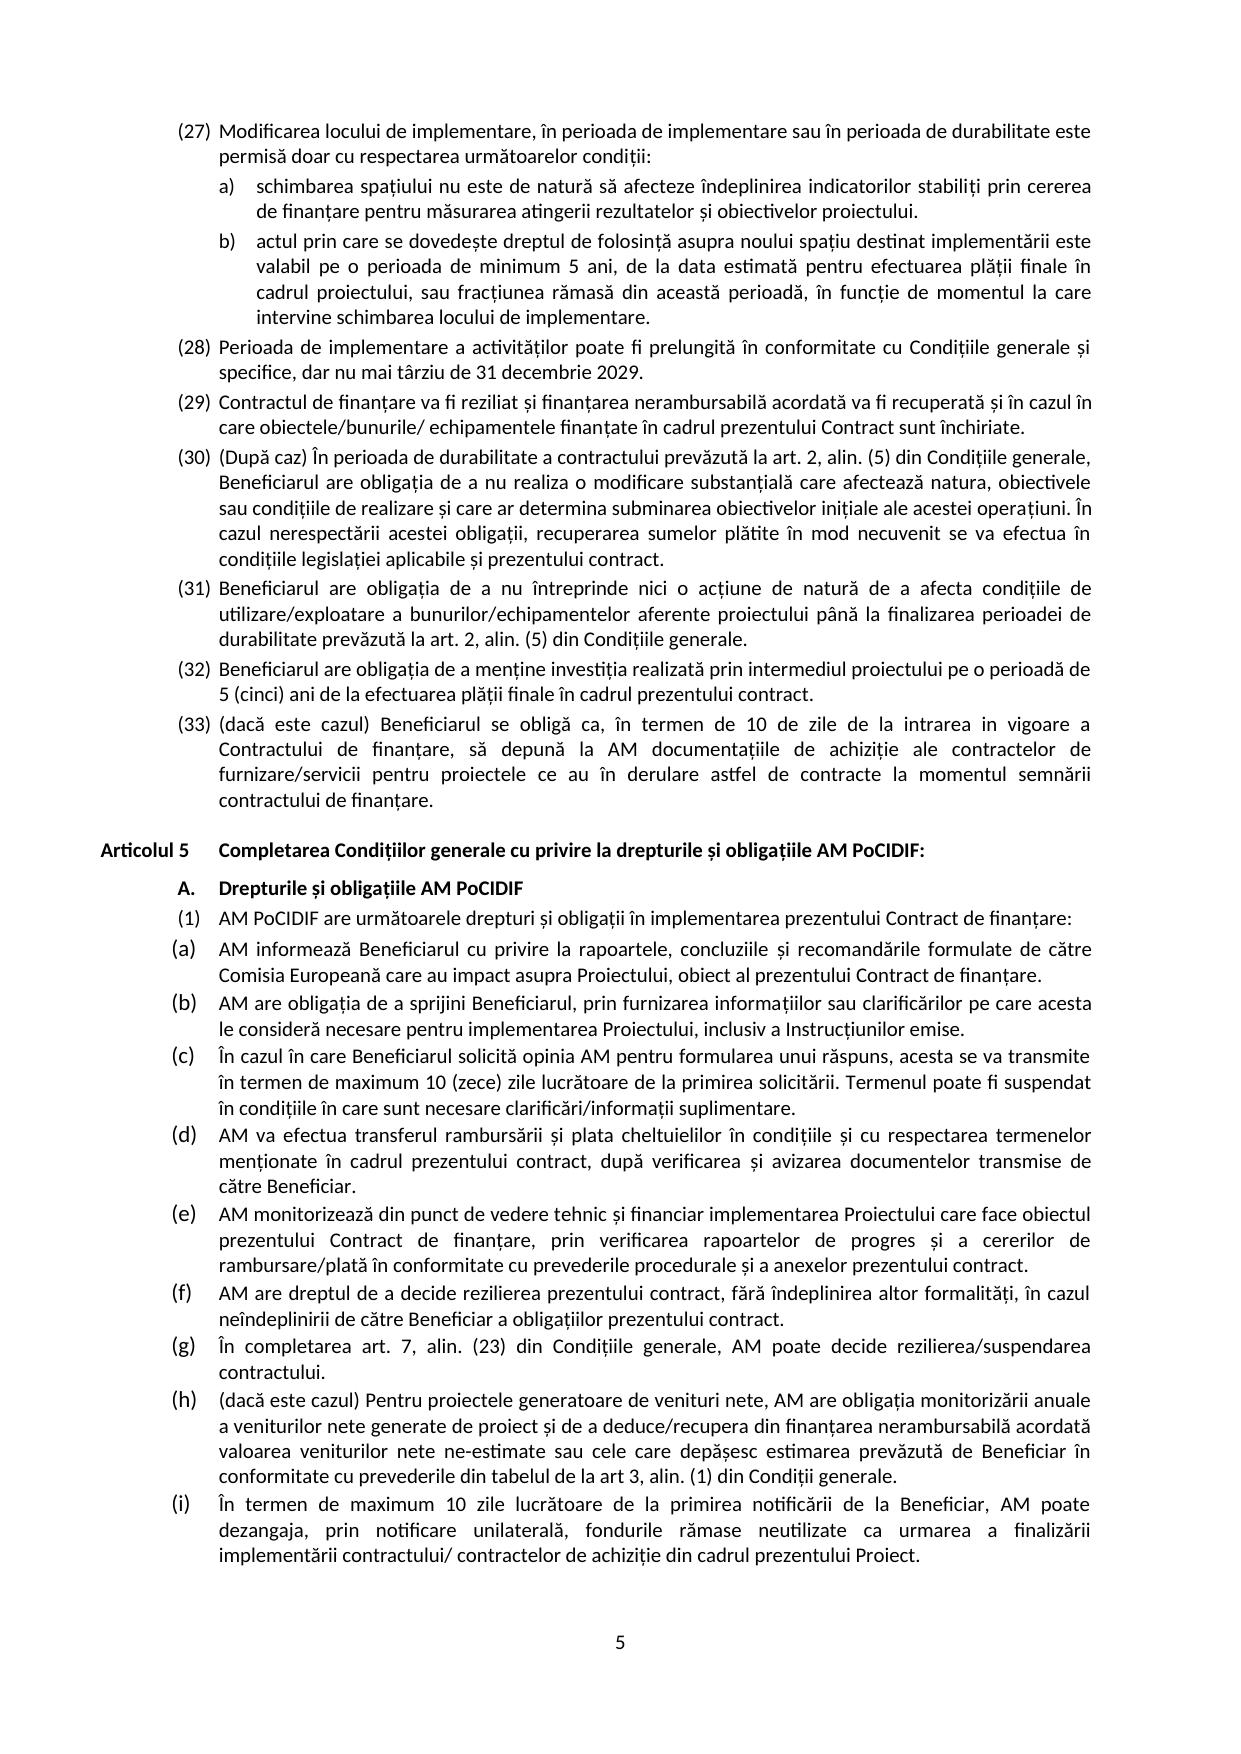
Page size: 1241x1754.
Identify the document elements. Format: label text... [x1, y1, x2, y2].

text AM are obligaţia de a sprijini Beneficiarul, prin furnizarea informaţiilor sau clarificărilor pe care acesta le consideră necesare pentru implementarea Proiectului, inclusiv a Instrucțiunilor emise. [171, 988, 1093, 1041]
text În termen de maximum 10 zile lucrătoare de la primirea notificării de la Beneficiar, AM poate dezangaja, prin notificare unilaterală, fondurile rămase neutilizate ca urmarea a finalizării implementării contractului/ contractelor de achiziție din cadrul prezentului Proiect. [171, 1489, 1093, 1568]
text (dacă este cazul) Pentru proiectele generatoare de venituri nete, AM are obligația monitorizării anuale a veniturilor nete generate de proiect și de a deduce/recupera din finanțarea nerambursabilă acordată valoarea veniturilor nete ne-estimate sau cele care depășesc estimarea prevăzută de Beneficiar în conformitate cu prevederile din tabelul de la art 3, alin. (1) din Condiții generale. [171, 1385, 1093, 1489]
text Beneficiarul are obligaţia de a menține investiția realizată prin intermediul proiectului pe o perioadă de 5 (cinci) ani de la efectuarea plății finale în cadrul prezentului contract. [177, 656, 1093, 707]
text Drepturile și obligațiile AM PoCIDIF [177, 875, 1093, 901]
text Modificarea locului de implementare, în perioada de implementare sau în perioada de durabilitate este permisă doar cu respectarea următoarelor condiţii: [177, 118, 1093, 169]
text În cazul în care Beneficiarul solicită opinia AM pentru formularea unui răspuns, acesta se va transmite în termen de maximum 10 (zece) zile lucrătoare de la primirea solicitării. Termenul poate fi suspendat în condițiile în care sunt necesare clarificări/informații suplimentare. [171, 1041, 1093, 1120]
text AM monitorizează din punct de vedere tehnic şi financiar implementarea Proiectului care face obiectul prezentului Contract de finanțare, prin verificarea rapoartelor de progres și a cererilor de rambursare/plată în conformitate cu prevederile procedurale și a anexelor prezentului contract. [171, 1199, 1093, 1278]
text În completarea art. 7, alin. (23) din Condițiile generale, AM poate decide rezilierea/suspendarea contractului. [171, 1331, 1093, 1385]
text (După caz) În perioada de durabilitate a contractului prevăzută la art. 2, alin. (5) din Condițiile generale, Beneficiarul are obligaţia de a nu realiza o modificare substanțială care afectează natura, obiectivele sau condițiile de realizare și care ar determina subminarea obiectivelor inițiale ale acestei operaţiuni. În cazul nerespectării acestei obligații, recuperarea sumelor plătite în mod necuvenit se va efectua în condiţiile legislației aplicabile și prezentului contract. [177, 444, 1093, 571]
text Completarea Condițiilor generale cu privire la drepturile și obligațiile AM PoCIDIF: [100, 837, 1093, 863]
text AM va efectua transferul rambursării și plata cheltuielilor în condiţiile şi cu respectarea termenelor menţionate în cadrul prezentului contract, după verificarea şi avizarea documentelor transmise de către Beneficiar. [171, 1120, 1093, 1199]
text AM are dreptul de a decide rezilierea prezentului contract, fără îndeplinirea altor formalități, în cazul neîndeplinirii de către Beneficiar a obligațiilor prezentului contract. [171, 1278, 1093, 1331]
text (dacă este cazul) Beneficiarul se obligă ca, în termen de 10 de zile de la intrarea in vigoare a Contractului de finanțare, să depună la AM documentațiile de achiziție ale contractelor de furnizare/servicii pentru proiectele ce au în derulare astfel de contracte la momentul semnării contractului de finanțare. [177, 711, 1093, 812]
text Contractul de finanțare va fi reziliat şi finanţarea nerambursabilă acordată va fi recuperată şi în cazul în care obiectele/bunurile/ echipamentele finanţate în cadrul prezentului Contract sunt închiriate. [177, 389, 1093, 440]
text AM PoCIDIF are următoarele drepturi și obligații în implementarea prezentului Contract de finanțare: [177, 905, 1093, 930]
text Perioada de implementare a activităților poate fi prelungită în conformitate cu Condițiile generale și specifice, dar nu mai târziu de 31 decembrie 2029. [177, 334, 1093, 385]
text AM informează Beneficiarul cu privire la rapoartele, concluziile şi recomandările formulate de către Comisia Europeană care au impact asupra Proiectului, obiect al prezentului Contract de finanțare. [171, 934, 1093, 988]
list actul prin care se dovedeşte dreptul de folosinţă asupra noului spațiu destinat implementării este valabil pe o perioada de minimum 5 ani, de la data estimată pentru efectuarea plății finale în cadrul proiectului, sau fracţiunea rămasă din această perioadă, în funcţie de momentul la care intervine schimbarea locului de implementare. [218, 228, 1093, 330]
list schimbarea spaţiului nu este de natură să afecteze îndeplinirea indicatorilor stabiliţi prin cererea de finanţare pentru măsurarea atingerii rezultatelor şi obiectivelor proiectului. [218, 173, 1093, 224]
text Beneficiarul are obligaţia de a nu întreprinde nici o acţiune de natură de a afecta condițiile de utilizare/exploatare a bunurilor/echipamentelor aferente proiectului până la finalizarea perioadei de durabilitate prevăzută la art. 2, alin. (5) din Condițiile generale. [177, 575, 1093, 652]
